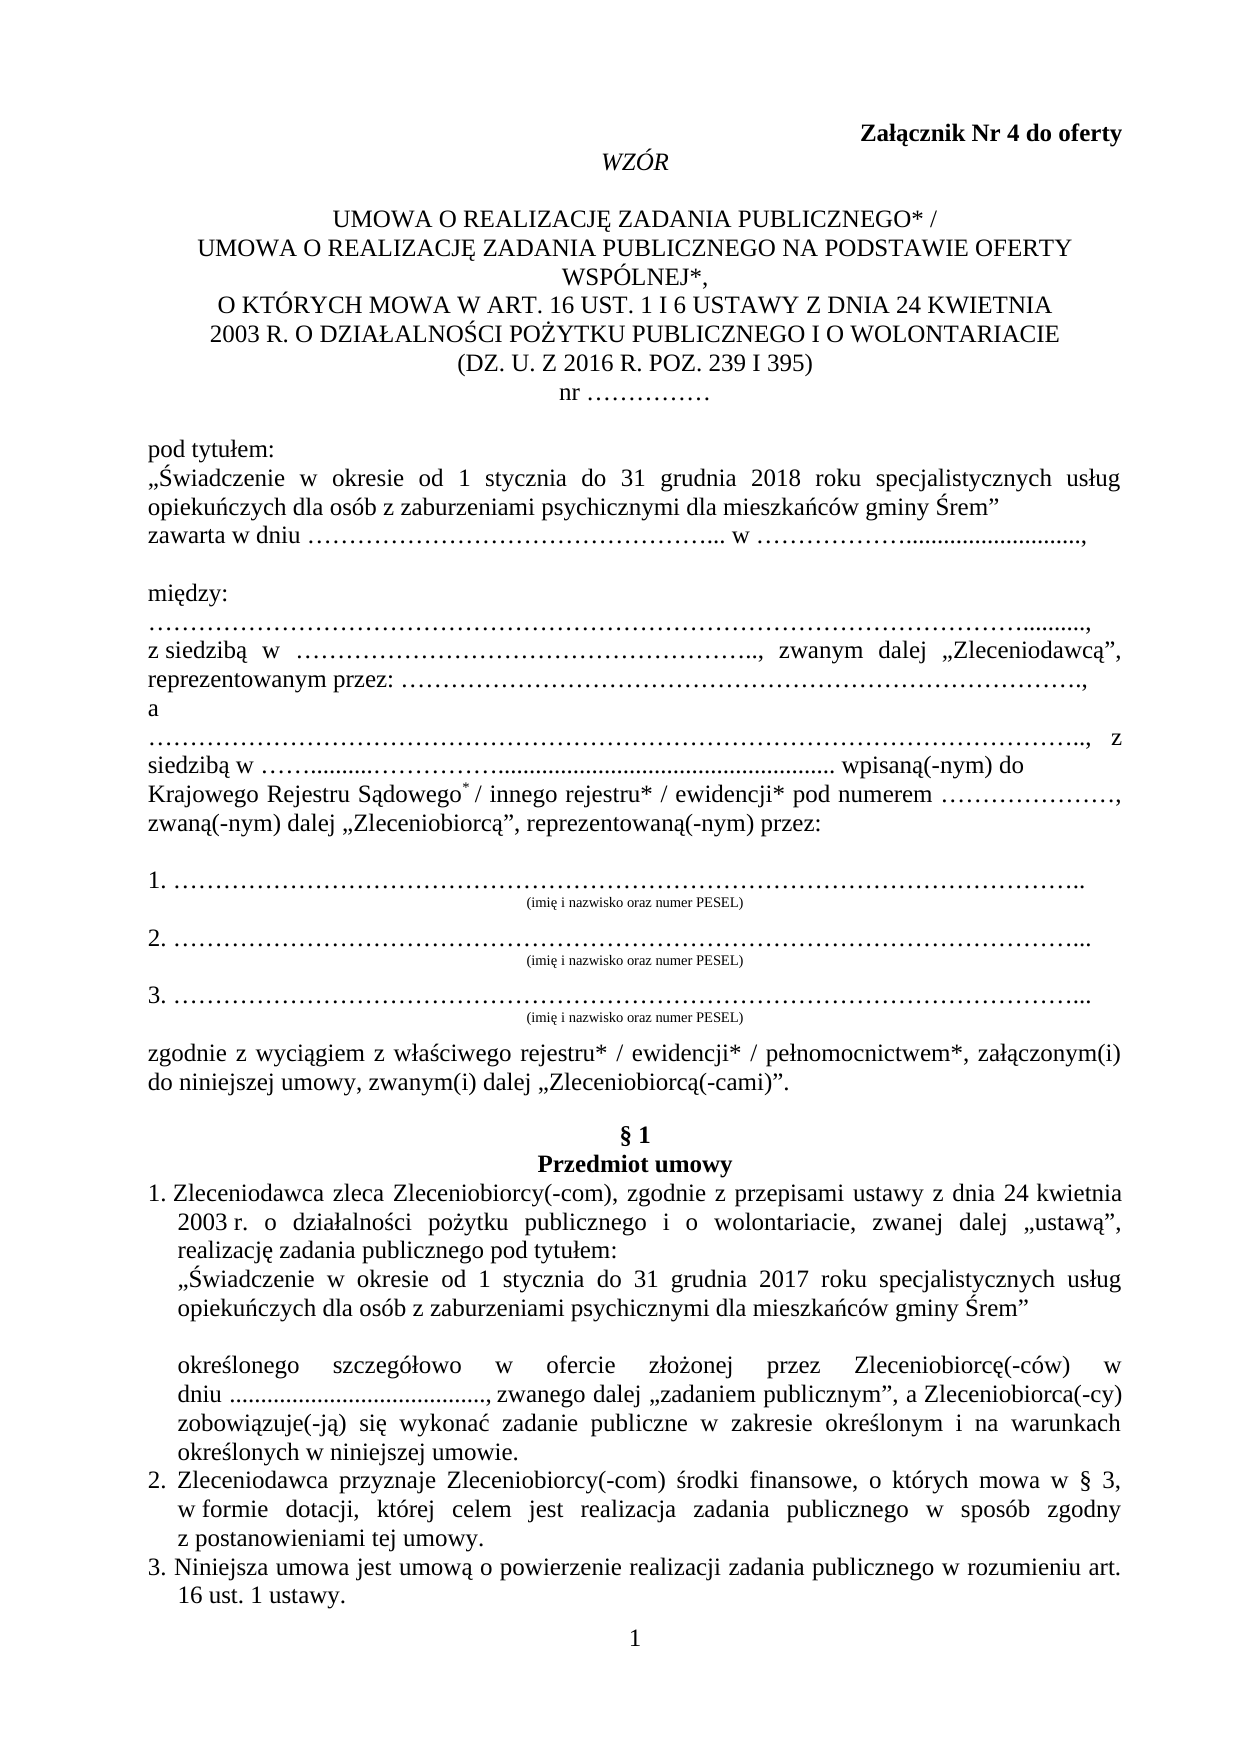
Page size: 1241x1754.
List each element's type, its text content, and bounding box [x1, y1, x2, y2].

text a [148, 693, 1122, 722]
text (imię i nazwisko oraz numer PESEL) [148, 952, 1122, 981]
text Przedmiot umowy [148, 1149, 1122, 1178]
text Krajowego Rejestru Sądowego* / innego rejestru* / ewidencji* pod numerem …………………, zwaną(-nym) dalej „Zleceniobiorcą”, reprezentowaną(-nym) przez: [148, 779, 1122, 837]
text ………………………………………………………………………………………………….., z siedzibą w ……..........……………...................................................... wpisaną(-nym) do [148, 722, 1122, 779]
text zawarta w dniu …………………………………………... w ………………............................, [148, 521, 1122, 549]
text 1. ……………………………………………………………………………………………….. [148, 866, 1122, 894]
text zgodnie z wyciągiem z właściwego rejestru* / ewidencji* / pełnomocnictwem*, załączonym(i) do niniejszej umowy, zwanym(i) dalej „Zleceniobiorcą(-cami)”. [148, 1038, 1122, 1096]
text 1. Zleceniodawca zleca Zleceniobiorcy(-com), zgodnie z przepisami ustawy z dnia 24 kwietnia 2003 r. o działalności pożytku publicznego i o wolontariacie, zwanej dalej „ustawą”, realizację zadania publicznego pod tytułem: [148, 1178, 1122, 1264]
text 2. Zleceniodawca przyznaje Zleceniobiorcy(-com) środki finansowe, o których mowa w § 3, w formie dotacji, której celem jest realizacja zadania publicznego w sposób zgodny z postanowieniami tej umowy. [148, 1466, 1122, 1552]
text …………………………………………………………………………………………….........., z siedzibą w ……………………………………………….., zwanym dalej „Zleceniodawcą”, reprezentowanym przez: ………………………………………………………………………., [148, 607, 1122, 693]
text 3. ………………………………………………………………………………………………... [148, 981, 1122, 1009]
text O KTÓRYCH MOWA W ART. 16 UST. 1 I 6 USTAWY Z DNIA 24 KWIETNIA 2003 R. O DZIAŁALNOŚCI POŻYTKU PUBLICZNEGO I O WOLONTARIACIE [148, 291, 1122, 348]
text „Świadczenie w okresie od 1 stycznia do 31 grudnia 2018 roku specjalistycznych usług opiekuńczych dla osób z zaburzeniami psychicznymi dla mieszkańców gminy Śrem” [148, 463, 1122, 521]
text „Świadczenie w okresie od 1 stycznia do 31 grudnia 2017 roku specjalistycznych usług opiekuńczych dla osób z zaburzeniami psychicznymi dla mieszkańców gminy Śrem” [177, 1264, 1122, 1322]
text między: [148, 578, 1122, 607]
text (DZ. U. Z 2016 R. POZ. 239 I 395) [148, 348, 1122, 377]
text UMOWA O REALIZACJĘ ZADANIA PUBLICZNEGO NA PODSTAWIE OFERTY WSPÓLNEJ*, [148, 233, 1122, 291]
text Załącznik Nr 4 do oferty [148, 118, 1122, 147]
text określonego szczegółowo w ofercie złożonej przez Zleceniobiorcę(-ców) w dniu ........................................., zwanego dalej „zadaniem publicznym”, a Zleceniobiorca(-cy) zobowiązuje(-ją) się wykonać zadanie publiczne w zakresie określonym i na warunkach określonych w niniejszej umowie. [177, 1351, 1122, 1466]
text § 1 [148, 1121, 1122, 1149]
text 3. Niniejsza umowa jest umową o powierzenie realizacji zadania publicznego w rozumieniu art. 16 ust. 1 ustawy. [148, 1552, 1122, 1609]
text (imię i nazwisko oraz numer PESEL) [148, 894, 1122, 923]
text UMOWA O REALIZACJĘ ZADANIA PUBLICZNEGO* / [148, 204, 1122, 233]
text WZÓR [148, 147, 1122, 176]
text nr …………… [148, 377, 1122, 406]
text 2. ………………………………………………………………………………………………... [148, 923, 1122, 952]
text (imię i nazwisko oraz numer PESEL) [148, 1009, 1122, 1038]
text pod tytułem: [148, 434, 1122, 463]
